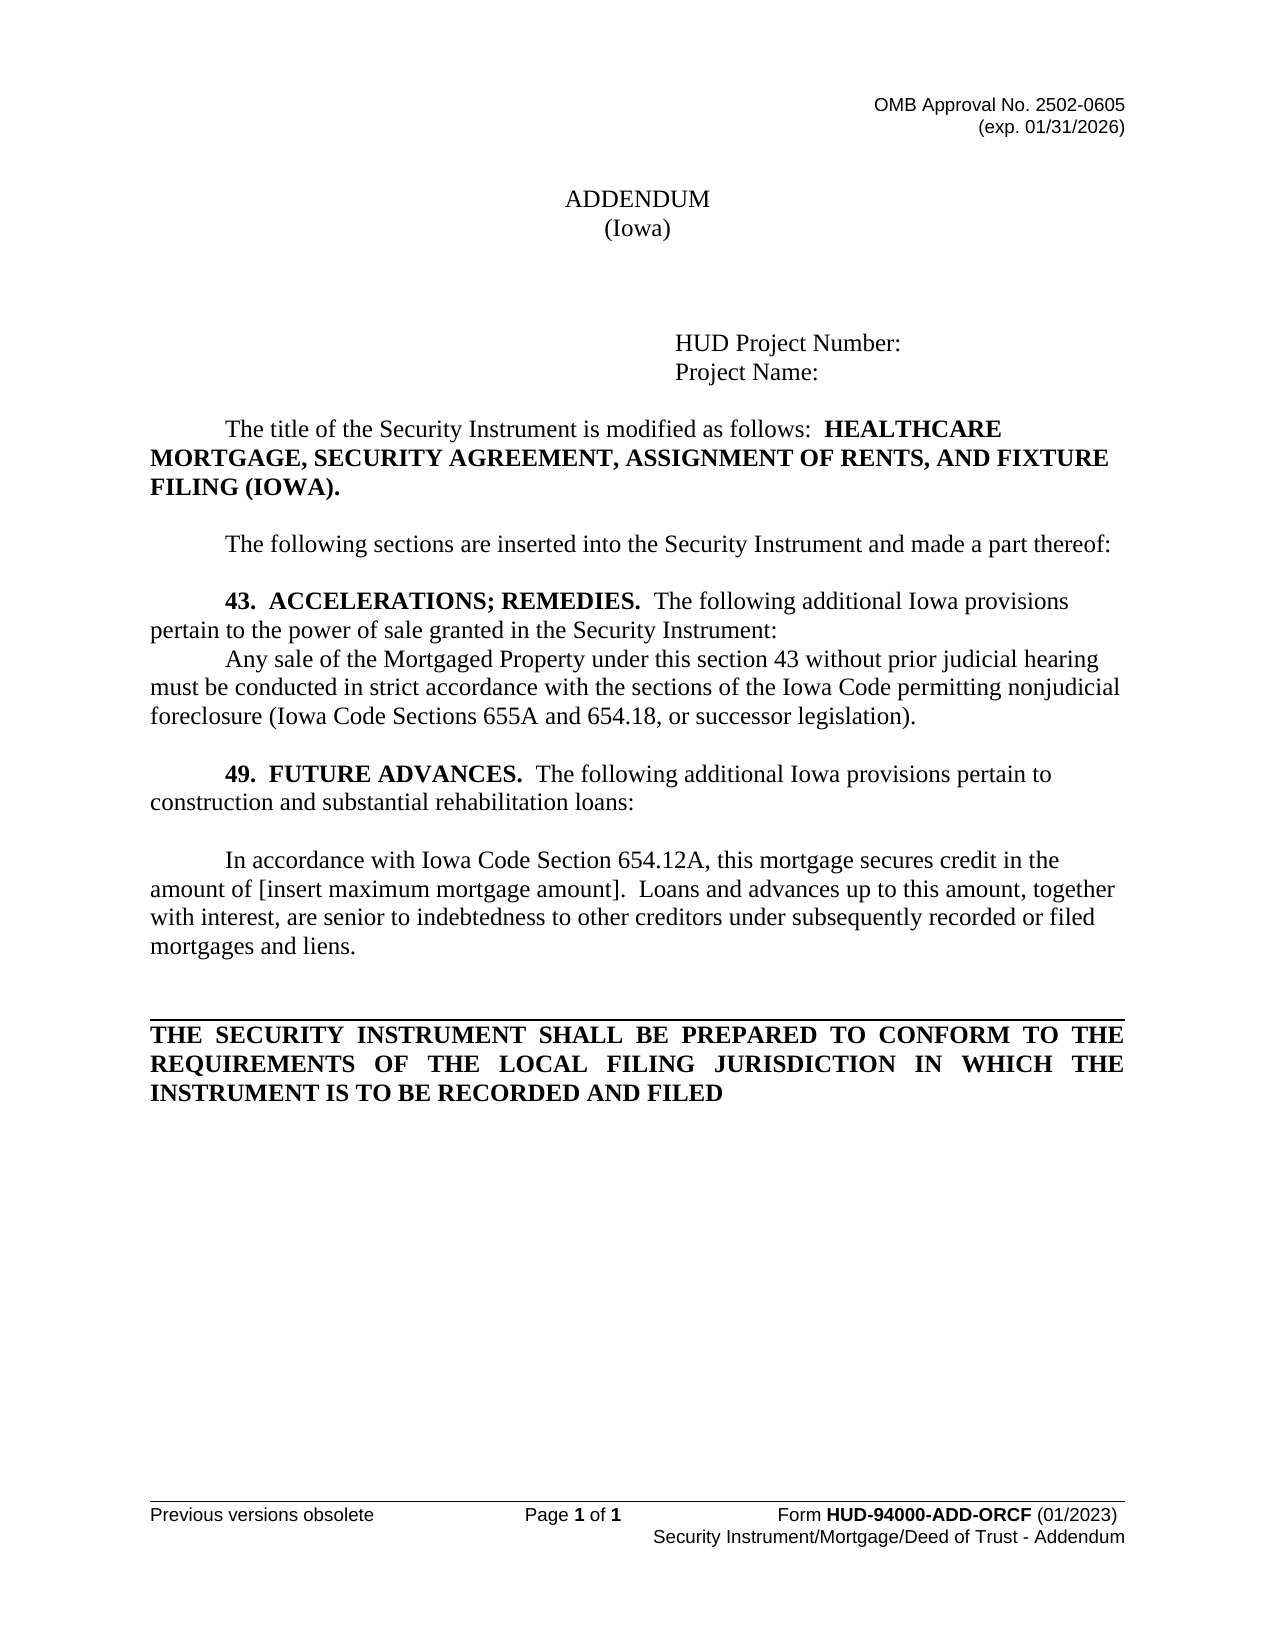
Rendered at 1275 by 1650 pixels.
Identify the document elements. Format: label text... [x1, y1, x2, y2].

text Project Name: [150, 357, 1125, 386]
text HUD Project Number: [600, 328, 1125, 357]
text In accordance with Iowa Code Section 654.12A, this mortgage secures credit in the amount of [insert maximum mortgage amount]. Loans and advances up to this amount, together with interest, are senior to indebtedness to other creditors under subsequently recorded or filed mortgages and liens. [150, 845, 1125, 960]
text ADDENDUM [150, 184, 1125, 213]
text The title of the Security Instrument is modified as follows: HEALTHCARE MORTGAGE, SECURITY AGREEMENT, ASSIGNMENT OF RENTS, AND FIXTURE FILING (IOWA). [150, 414, 1125, 501]
text The following sections are inserted into the Security Instrument and made a part thereof: [150, 529, 1125, 558]
text Any sale of the Mortgaged Property under this section 43 without prior judicial hearing must be conducted in strict accordance with the sections of the Iowa Code permitting nonjudicial foreclosure (Iowa Code Sections 655A and 654.18, or successor legislation). [150, 644, 1125, 730]
text (Iowa) [150, 213, 1125, 242]
text 49. FUTURE ADVANCES. The following additional Iowa provisions pertain to construction and substantial rehabilitation loans: [150, 759, 1125, 816]
text THE SECURITY INSTRUMENT SHALL BE PREPARED TO CONFORM TO THE REQUIREMENTS OF THE LOCAL FILING JURISDICTION IN WHICH THE INSTRUMENT IS TO BE RECORDED AND FILED [150, 1021, 1125, 1107]
text 43. ACCELERATIONS; REMEDIES. The following additional Iowa provisions pertain to the power of sale granted in the Security Instrument: [150, 586, 1125, 644]
